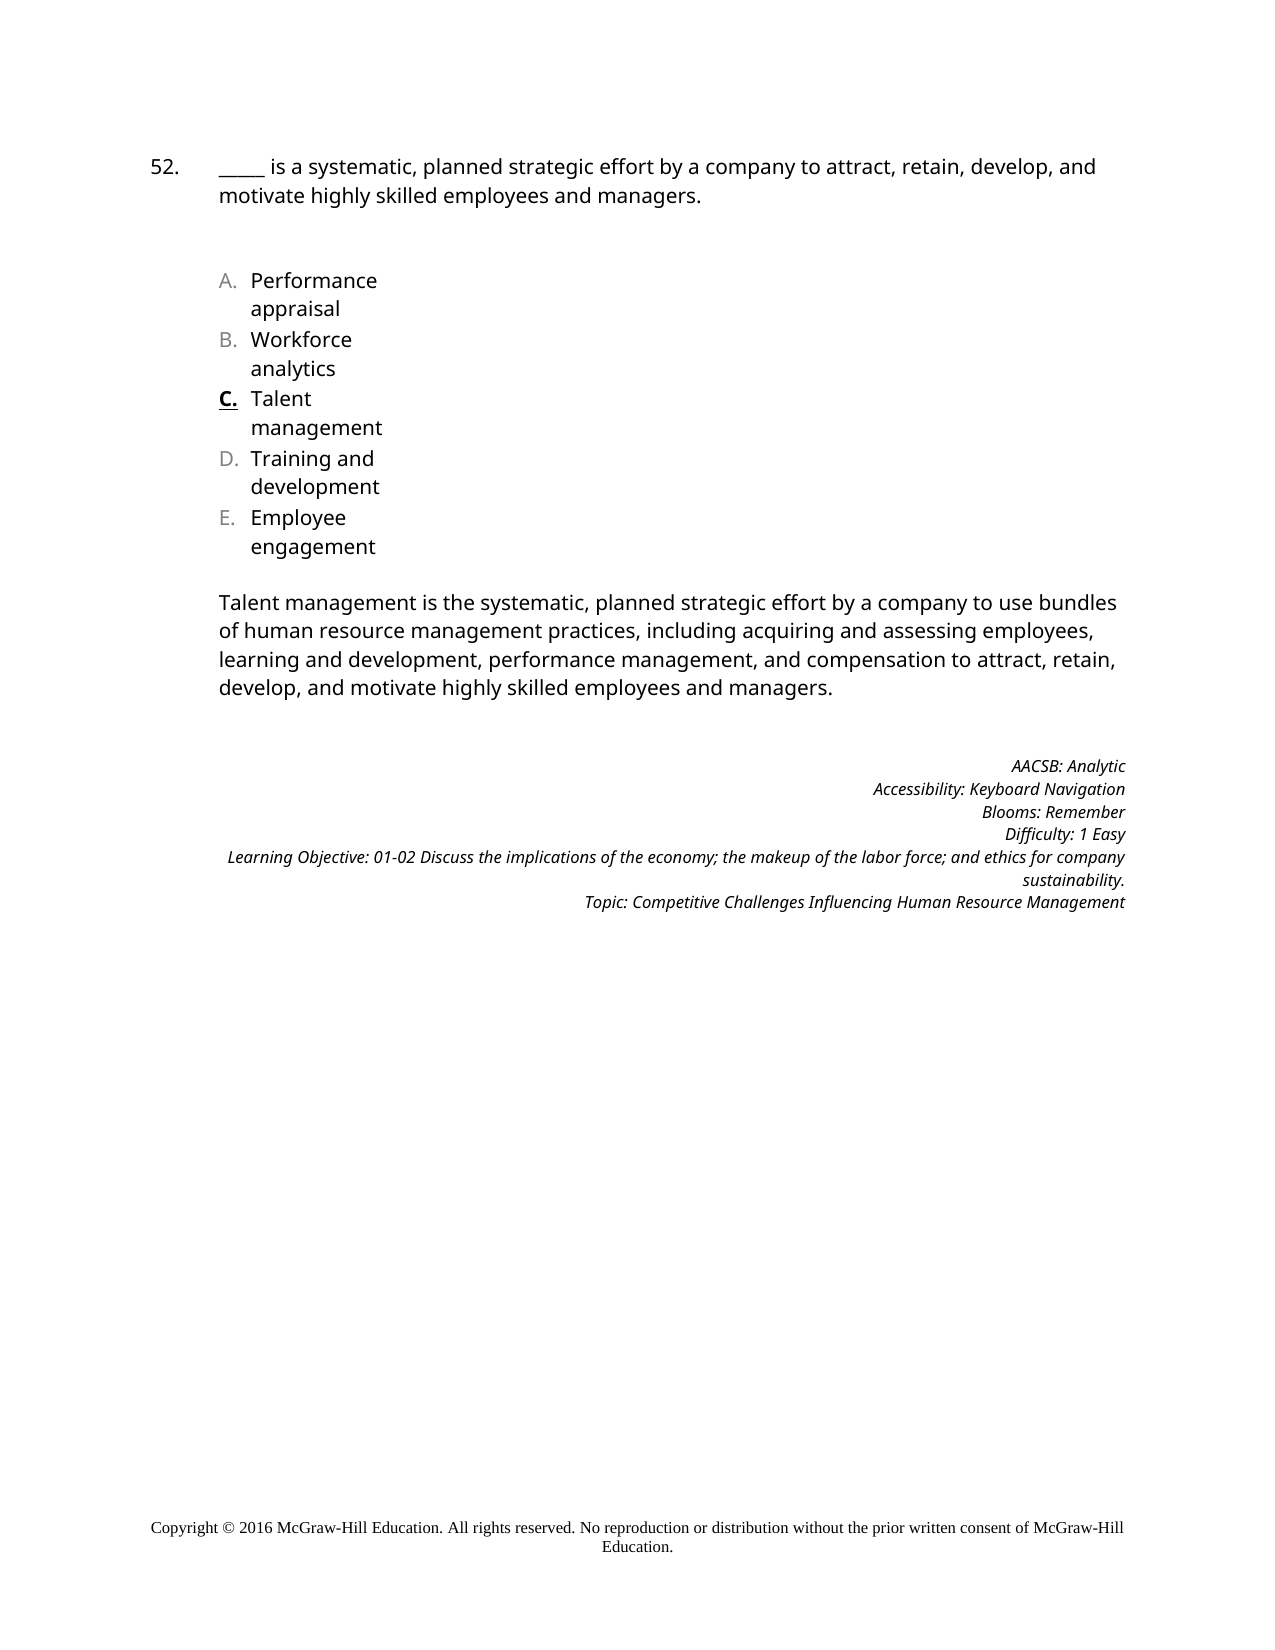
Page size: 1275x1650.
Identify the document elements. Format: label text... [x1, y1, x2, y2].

table_header _____ is a systematic, planned strategic effort by a company to attract, retain, develop, and motivate highly skilled employees and managers. Talent management is the systematic, planned strategic effort by a company to use bundles of human resource management practices, including acquiring and assessing employees, learning and development, performance management, and compensation to attract, retain, develop, and motivate highly skilled employees and managers. [219, 153, 1125, 729]
table_header AACSB: Analytic Accessibility: Keyboard Navigation Blooms: Remember Difficulty: 1 Easy Learning Objective: 01-02 Discuss the implications of the economy; the makeup of the labor force; and ethics for company sustainability. Topic: Competitive Challenges Influencing Human Resource Management [150, 755, 1125, 942]
table_header 52. [150, 153, 218, 729]
